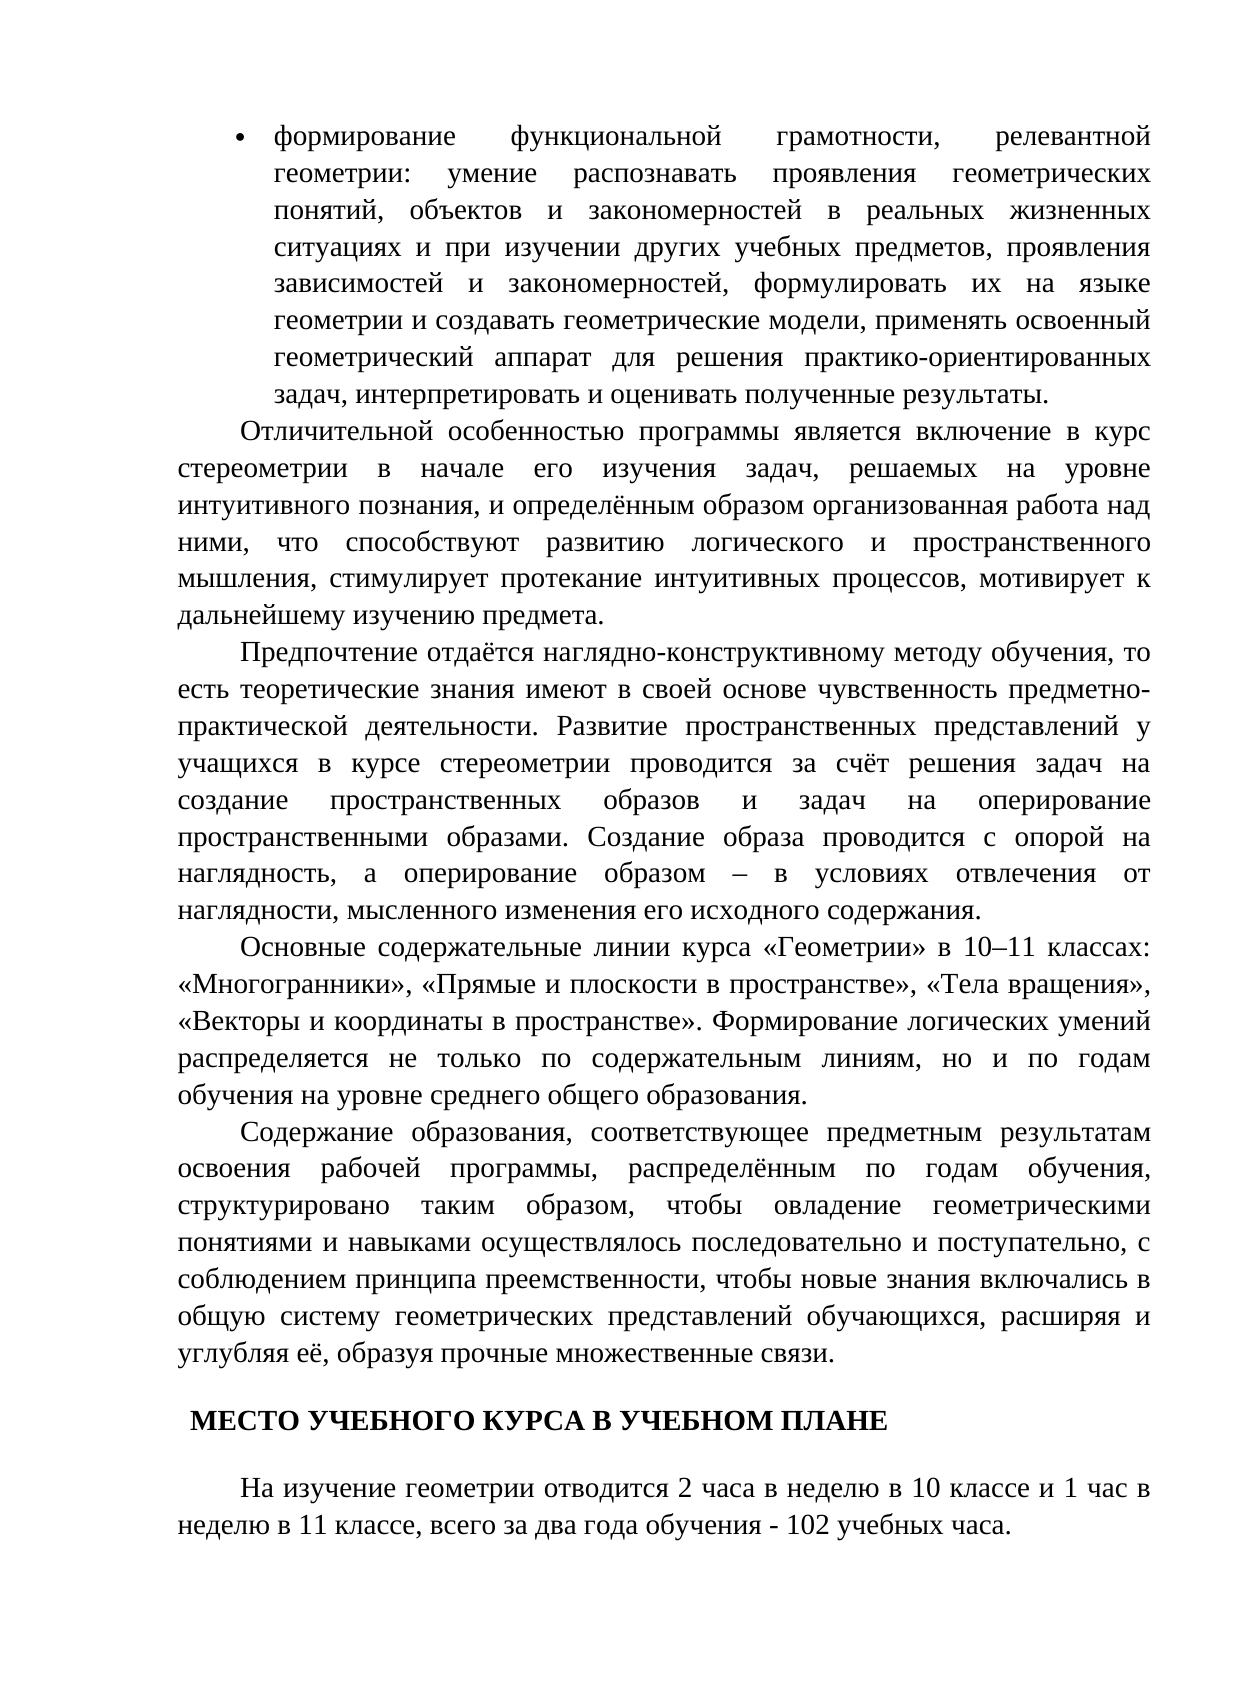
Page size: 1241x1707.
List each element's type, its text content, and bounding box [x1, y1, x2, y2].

text Отличительной особенностью программы является включение в курс стереометрии в начале его изучения задач, решаемых на уровне интуитивного познания, и определённым образом организованная работа над ними, что способствуют развитию логического и пространственного мышления, стимулирует протекание интуитивных процессов, мотивирует к дальнейшему изучению предмета. [177, 413, 1152, 631]
text МЕСТО УЧЕБНОГО КУРСА В УЧЕБНОМ ПЛАНЕ [190, 1403, 1152, 1436]
text На изучение геометрии отводится 2 часа в неделю в 10 классе и 1 час в неделю в 11 классе, всего за два года обучения - 102 учебных часа. [177, 1470, 1152, 1541]
text Основные содержательные линии курса «Геометрии» в 10–11 классах: «Многогранники», «Прямые и плоскости в пространстве», «Тела вращения», «Векторы и координаты в пространстве». Формирование логических умений распределяется не только по содержательным линиям, но и по годам обучения на уровне среднего общего образования. [177, 929, 1152, 1110]
list формирование функциональной грамотности, релевантной геометрии: умение распознавать проявления геометрических понятий, объектов и закономерностей в реальных жизненных ситуациях и при изучении других учебных предметов, проявления зависимостей и закономерностей, формулировать их на языке геометрии и создавать геометрические модели, применять освоенный геометрический аппарат для решения практико-ориентированных задач, интерпретировать и оценивать полученные результаты. [236, 118, 1152, 410]
text Предпочтение отдаётся наглядно-конструктивному методу обучения, то есть теоретические знания имеют в своей основе чувственность предметно-практической деятельности. Развитие пространственных представлений у учащихся в курсе стереометрии проводится за счёт решения задач на создание пространственных образов и задач на оперирование пространственными образами. Создание образа проводится с опорой на наглядность, а оперирование образом – в условиях отвлечения от наглядности, мысленного изменения его исходного содержания. [177, 634, 1152, 926]
text Содержание образования, соответствующее предметным результатам освоения рабочей программы, распределённым по годам обучения, структурировано таким образом, чтобы овладение геометрическими понятиями и навыками осуществлялось последовательно и поступательно, с соблюдением принципа преемственности, чтобы новые знания включались в общую систему геометрических представлений обучающихся, расширяя и углубляя её, образуя прочные множественные связи. [177, 1114, 1152, 1368]
